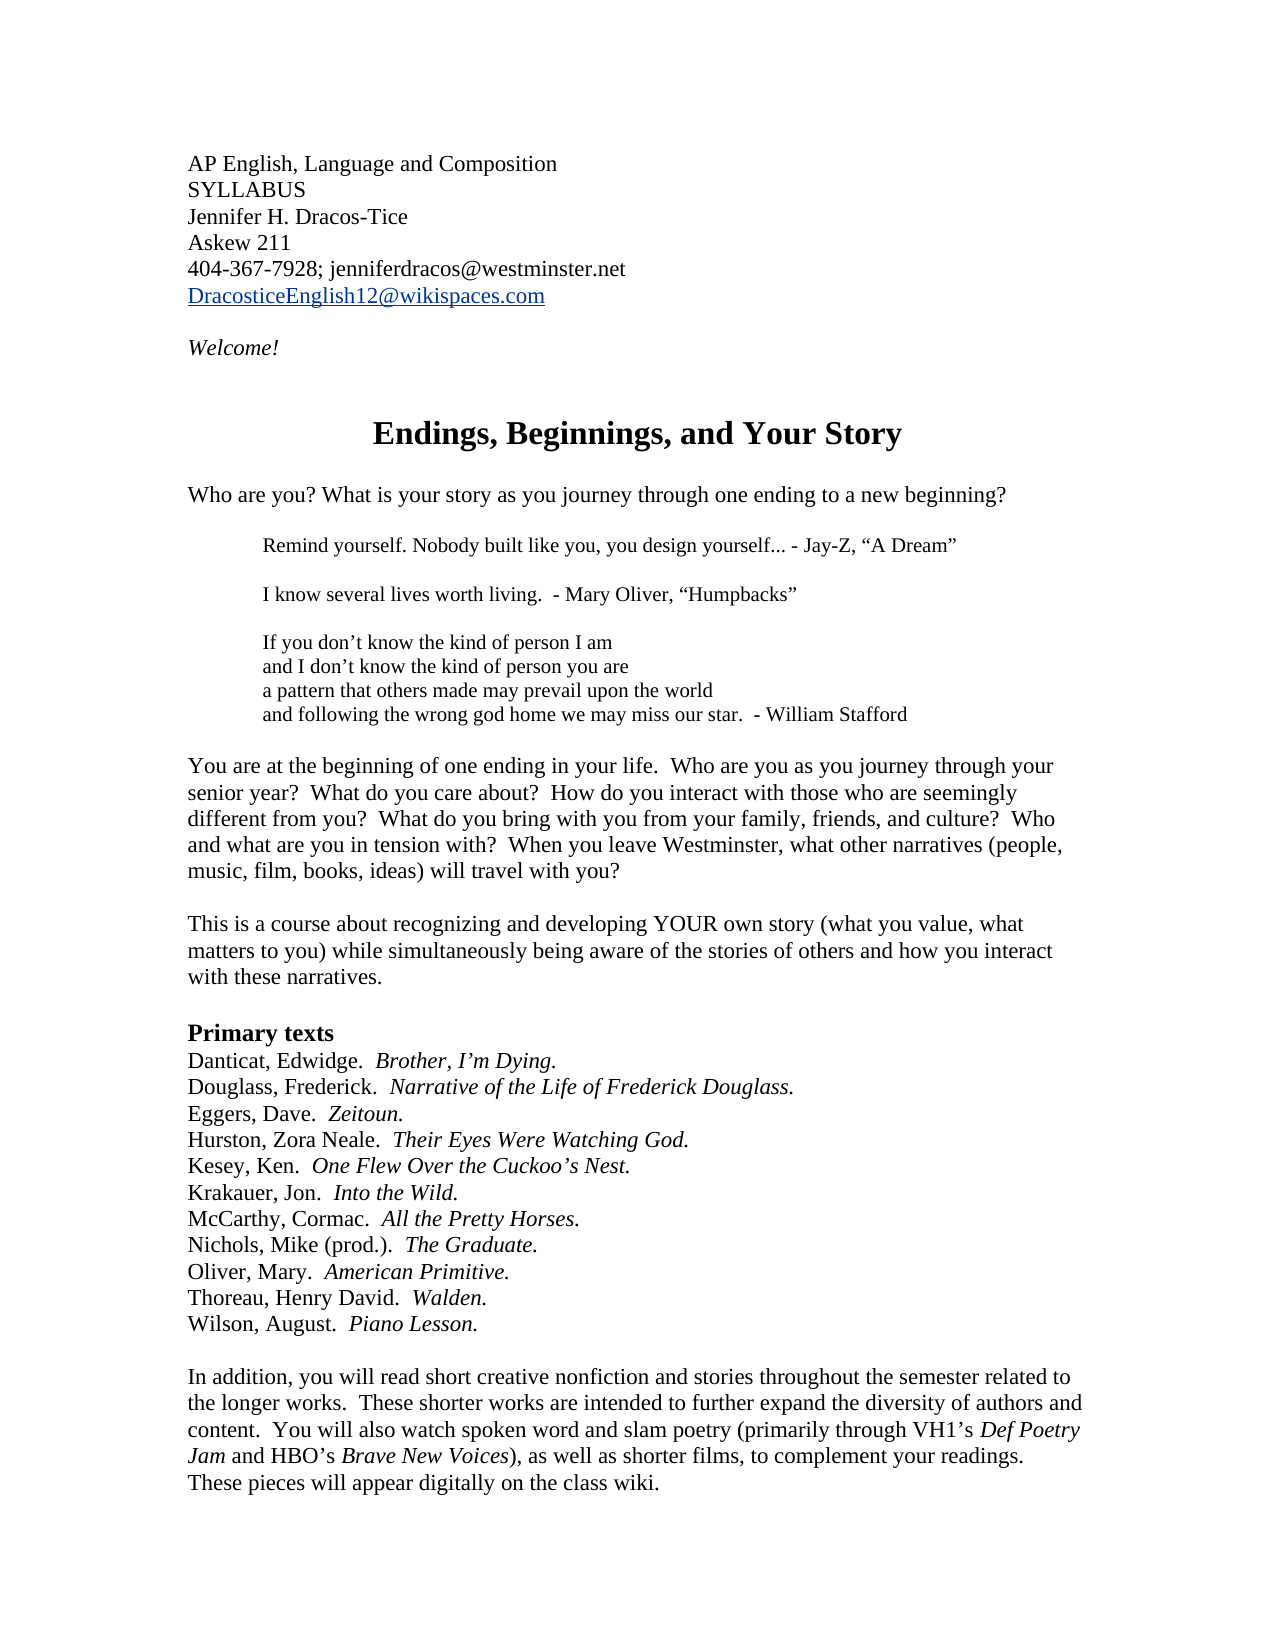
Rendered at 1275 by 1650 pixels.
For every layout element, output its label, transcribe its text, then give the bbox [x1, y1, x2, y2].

text and following the wrong god home we may miss our star. - William Stafford [187, 702, 1087, 726]
text McCarthy, Cormac. All the Pretty Horses. [187, 1205, 1087, 1231]
text Who are you? What is your story as you journey through one ending to a new beginning? [187, 481, 1087, 507]
text This is a course about recognizing and developing YOUR own story (what you value, what matters to you) while simultaneously being aware of the stories of others and how you interact with these narratives. [187, 910, 1087, 989]
text Danticat, Edwidge. Brother, I’m Dying. [187, 1047, 1087, 1073]
text Primary texts [187, 1018, 1087, 1047]
text a pattern that others made may prevail upon the world [187, 678, 1087, 702]
text Askew 211 [187, 229, 1087, 255]
text I know several lives worth living. - Mary Oliver, “Humpbacks” [187, 581, 1087, 606]
text In addition, you will read short creative nonfiction and stories throughout the semester related to the longer works. These shorter works are intended to further expand the diversity of authors and content. You will also watch spoken word and slam poetry (primarily through VH1’s Def Poetry Jam and HBO’s Brave New Voices), as well as shorter films, to complement your readings. These pieces will appear digitally on the class wiki. [187, 1363, 1087, 1495]
text Kesey, Ken. One Flew Over the Cuckoo’s Nest. [187, 1152, 1087, 1179]
text Thoreau, Henry David. Walden. [187, 1284, 1087, 1310]
text Krakauer, Jon. Into the Wild. [187, 1179, 1087, 1205]
text Endings, Beginnings, and Your Story [187, 413, 1087, 452]
text 404-367-7928; jenniferdracos@westminster.net [187, 255, 1087, 282]
text Oliver, Mary. American Primitive. [187, 1258, 1087, 1284]
text Welcome! [187, 334, 1087, 361]
text and I don’t know the kind of person you are [187, 654, 1087, 678]
text Eggers, Dave. Zeitoun. [187, 1099, 1087, 1126]
text Jennifer H. Dracos-Tice [187, 203, 1087, 229]
text Nichols, Mike (prod.). The Graduate. [187, 1231, 1087, 1258]
text Remind yourself. Nobody built like you, you design yourself... - Jay-Z, “A Dream” [187, 533, 1087, 557]
text AP English, Language and Composition [187, 150, 1087, 176]
text Hurston, Zora Neale. Their Eyes Were Watching God. [187, 1126, 1087, 1152]
text SYLLABUS [187, 176, 1087, 203]
text Douglass, Frederick. Narrative of the Life of Frederick Douglass. [187, 1073, 1087, 1099]
text If you don’t know the kind of person I am [187, 629, 1087, 654]
text You are at the beginning of one ending in your life. Who are you as you journey through your senior year? What do you care about? How do you interact with those who are seemingly different from you? What do you bring with you from your family, friends, and culture? Who and what are you in tension with? When you leave Westminster, what other narratives (people, music, film, books, ideas) will travel with you? [187, 752, 1087, 884]
text Wilson, August. Piano Lesson. [187, 1310, 1087, 1337]
text DracosticeEnglish12@wikispaces.com [187, 282, 1087, 308]
